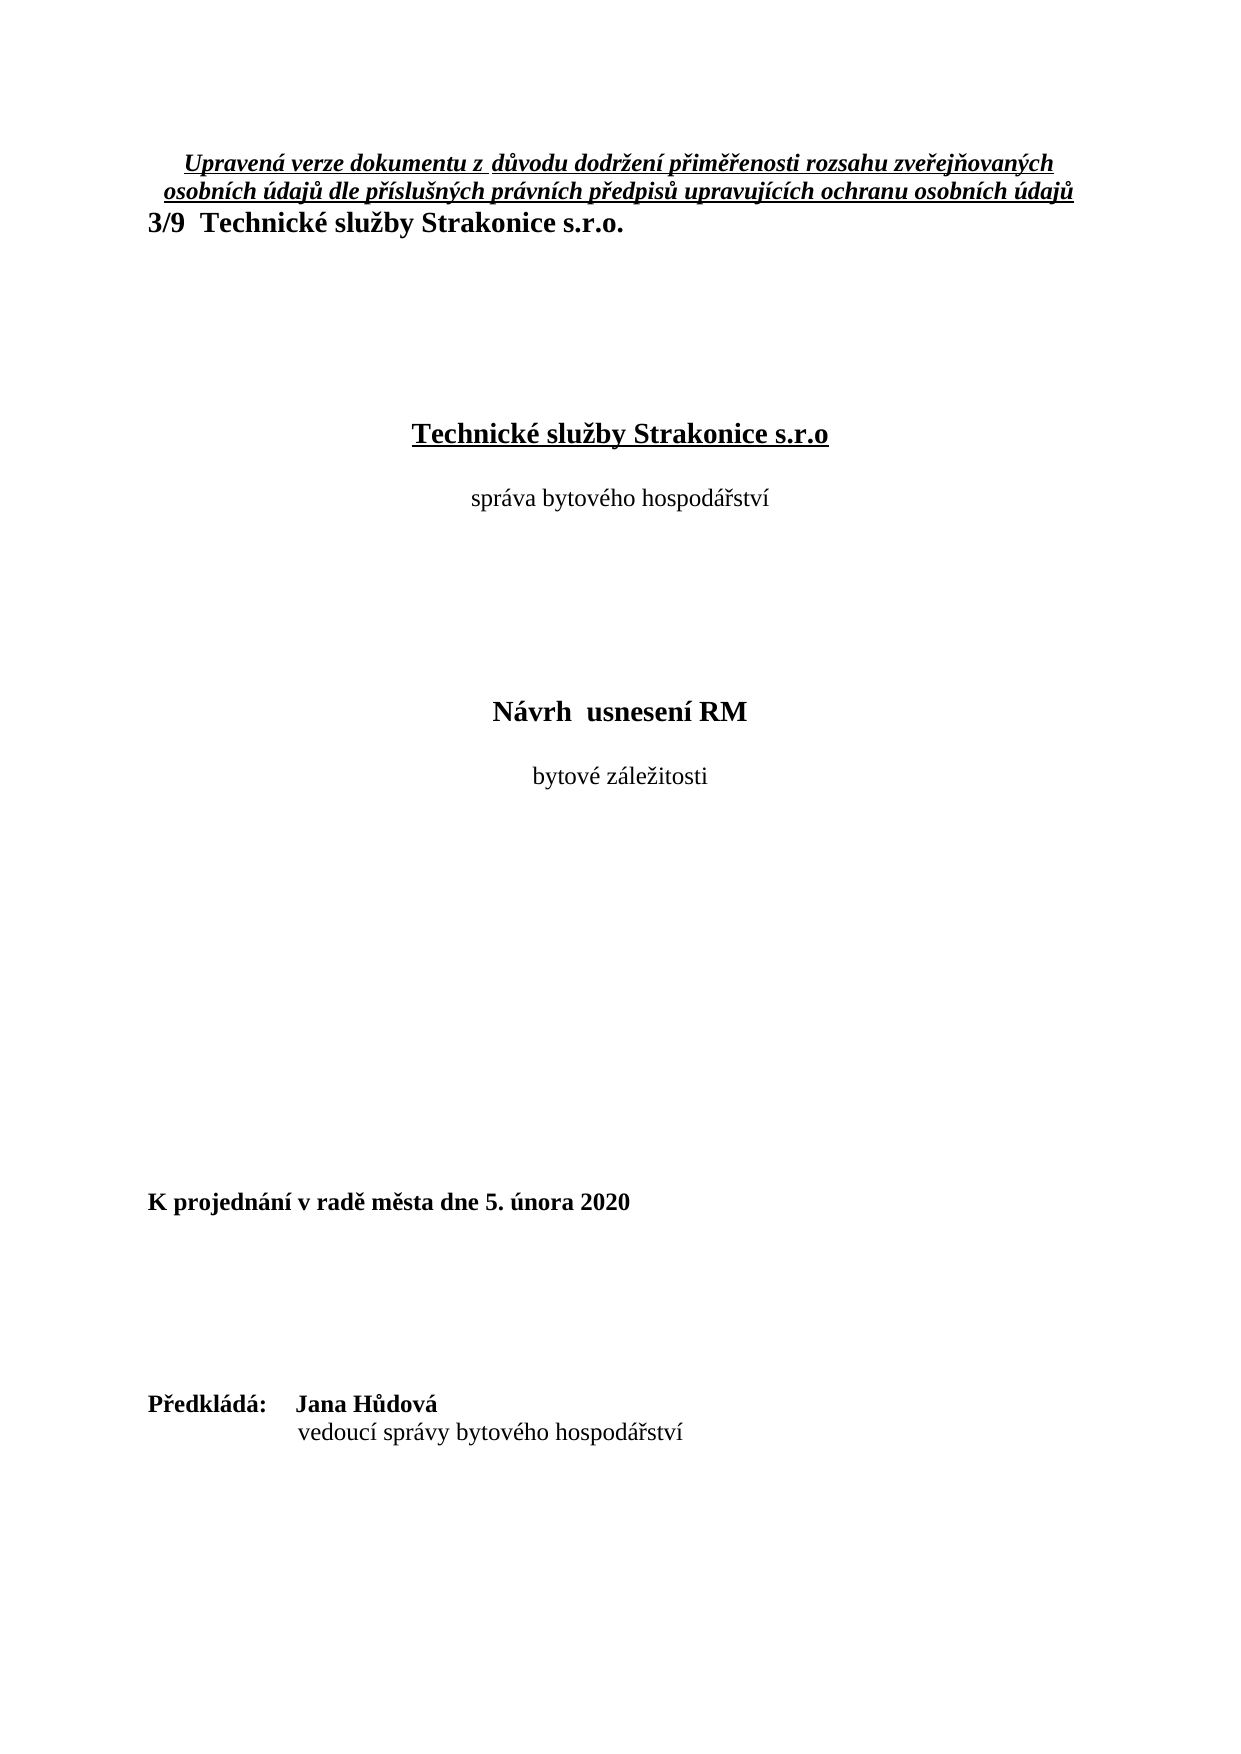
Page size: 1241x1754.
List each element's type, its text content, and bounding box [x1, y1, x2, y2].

text Upravená verze dokumentu z důvodu dodržení přiměřenosti rozsahu zveřejňovaných osobních údajů dle příslušných právních předpisů upravujících ochranu osobních údajů [148, 148, 1093, 205]
subtitle Návrh usnesení RM [148, 694, 1093, 727]
text Předkládá: Jana Hůdová [148, 1389, 1093, 1417]
text správa bytového hospodářství [148, 449, 1093, 541]
text vedoucí správy bytového hospodářství [148, 1417, 1093, 1446]
subtitle K projednání v radě města dne 5. února 2020 [148, 1187, 1093, 1216]
subtitle 3/9 Technické služby Strakonice s.r.o. [148, 205, 1093, 239]
text bytové záležitosti [148, 761, 1093, 818]
subtitle Technické služby Strakonice s.r.o [148, 416, 1093, 449]
